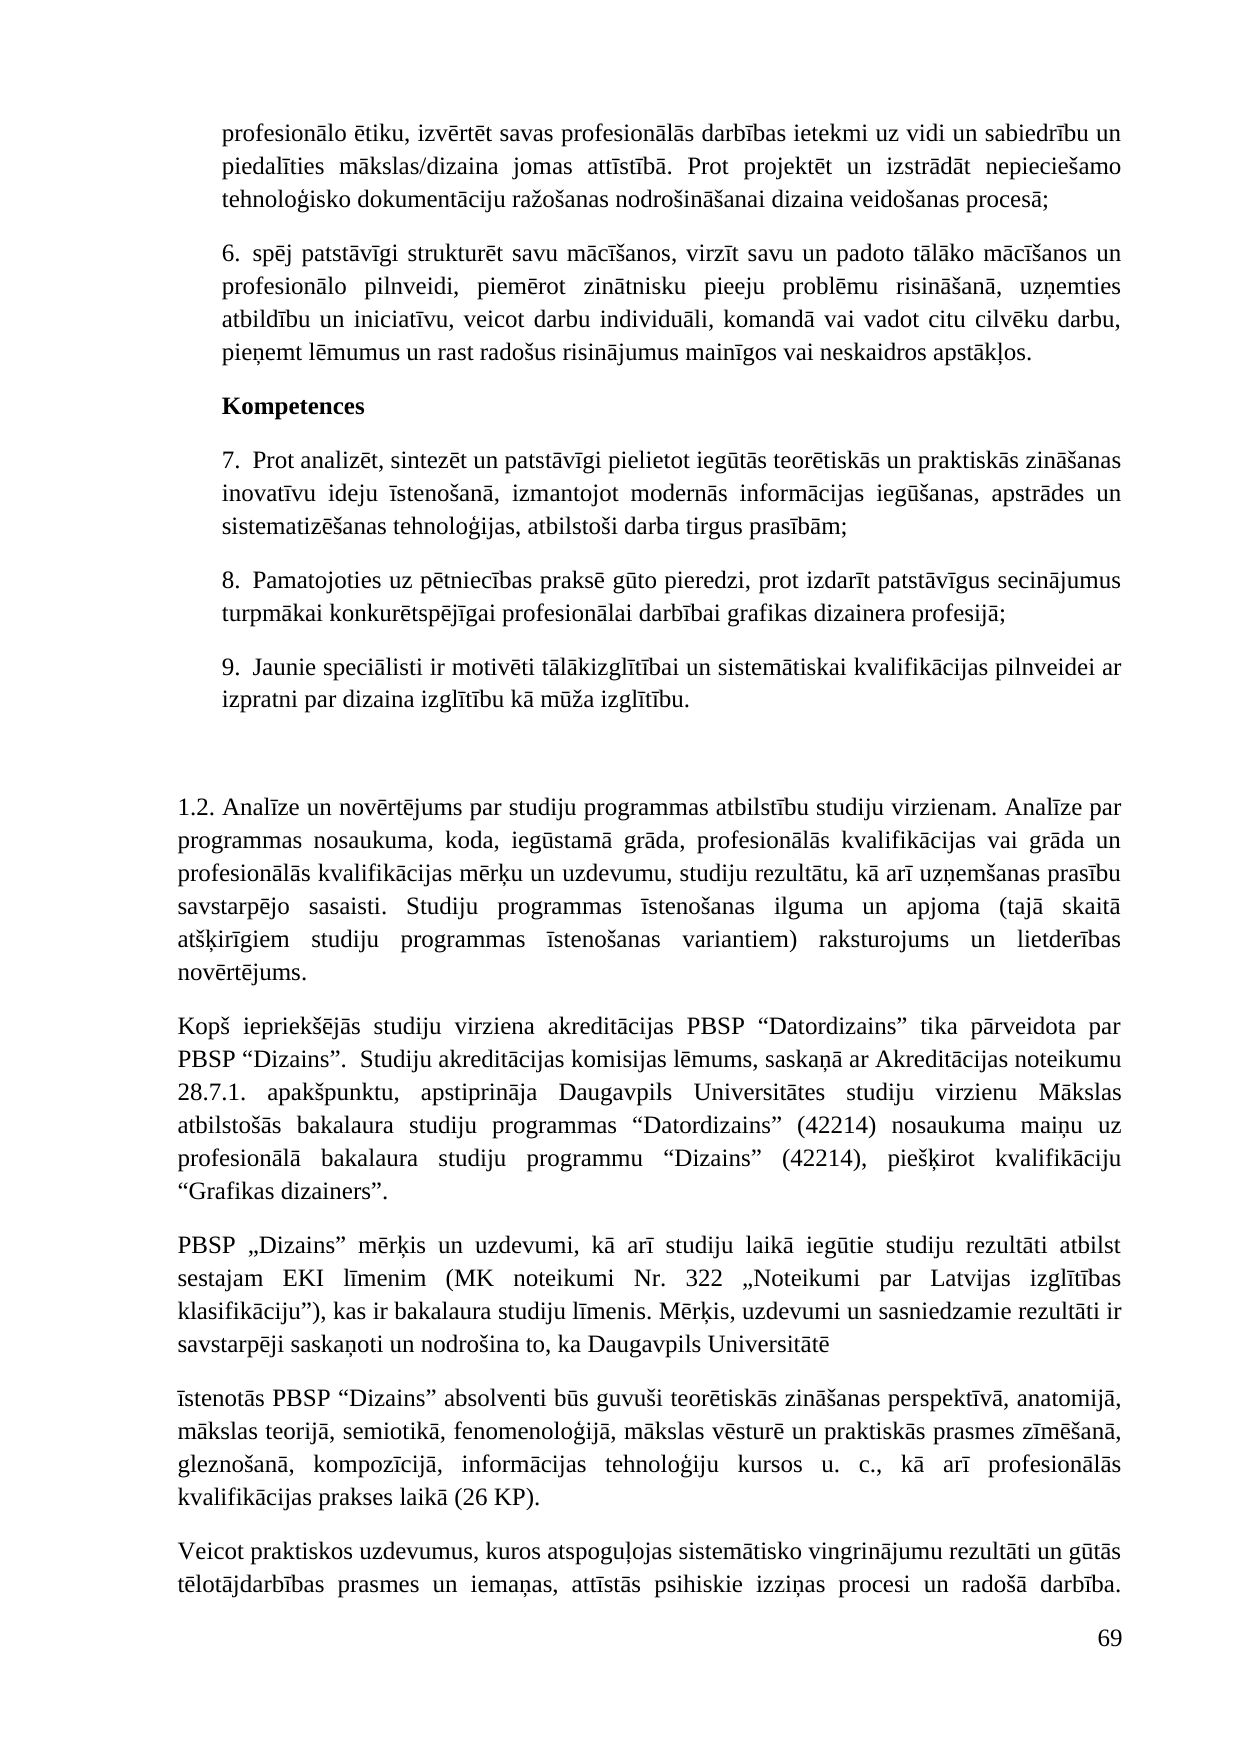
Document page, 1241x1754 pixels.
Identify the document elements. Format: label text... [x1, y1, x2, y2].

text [222, 118, 1122, 213]
text 6. spēj patstāvīgi strukturēt savu mācīšanos, virzīt savu un padoto tālāko mācīšanos un profesionālo pilnveidi, piemērot zinātnisku pieeju problēmu risināšanā, uzņemties atbildību un iniciatīvu, veicot darbu individuāli, komandā vai vadot citu cilvēku darbu, pieņemt lēmumus un rast radošus risinājumus mainīgos vai neskaidros apstākļos. [222, 238, 1122, 366]
text 8. Pamatojoties uz pētniecības praksē gūto pieredzi, prot izdarīt patstāvīgus secinājumus turpmākai konkurētspējīgai profesionālai darbībai grafikas dizainera profesijā; [222, 565, 1122, 626]
text PBSP „Dizains” mērķis un uzdevumi, kā arī studiju laikā iegūtie studiju rezultāti atbilst sestajam EKI līmenim (MK noteikumi Nr. 322 „Noteikumi par Latvijas izglītības klasifikāciju”), kas ir bakalaura studiju līmenis. Mērķis, uzdevumi un sasniedzamie rezultāti ir savstarpēji saskaņoti un nodrošina to, ka Daugavpils Universitātē [177, 1230, 1122, 1358]
text 1.2. Analīze un novērtējums par studiju programmas atbilstību studiju virzienam. Analīze par programmas nosaukuma, koda, iegūstamā grāda, profesionālās kvalifikācijas vai grāda un profesionālās kvalifikācijas mērķu un uzdevumu, studiju rezultātu, kā arī uzņemšanas prasību savstarpējo sasaisti. Studiju programmas īstenošanas ilguma un apjoma (tajā skaitā atšķirīgiem studiju programmas īstenošanas variantiem) raksturojums un lietderības novērtējums. [177, 792, 1122, 986]
text 7. Prot analizēt, sintezēt un patstāvīgi pielietot iegūtās teorētiskās un praktiskās zināšanas inovatīvu ideju īstenošanā, izmantojot modernās informācijas iegūšanas, apstrādes un sistematizēšanas tehnoloģijas, atbilstoši darba tirgus prasībām; [222, 445, 1122, 539]
text Kopš iepriekšējās studiju virziena akreditācijas PBSP “Datordizains” tika pārveidota par PBSP “Dizains”. Studiju akreditācijas komisijas lēmums, saskaņā ar Akreditācijas noteikumu 28.7.1. apakšpunktu, apstiprināja Daugavpils Universitātes studiju virzienu Mākslas atbilstošās bakalaura studiju programmas “Datordizains” (42214) nosaukuma maiņu uz profesionālā bakalaura studiju programmu “Dizains” (42214), piešķirot kvalifikāciju “Grafikas dizainers”. [177, 1011, 1122, 1205]
text īstenotās PBSP “Dizains” absolventi būs guvuši teorētiskās zināšanas perspektīvā, anatomijā, mākslas teorijā, semiotikā, fenomenoloģijā, mākslas vēsturē un praktiskās prasmes zīmēšanā, gleznošanā, kompozīcijā, informācijas tehnoloģiju kursos u. c., kā arī profesionālās kvalifikācijas prakses laikā (26 KP). [177, 1383, 1122, 1511]
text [177, 1536, 1122, 1598]
text Kompetences [222, 391, 1122, 420]
text 9. Jaunie speciālisti ir motivēti tālākizglītībai un sistemātiskai kvalifikācijas pilnveidei ar izpratni par dizaina izglītību kā mūža izglītību. [222, 652, 1122, 713]
